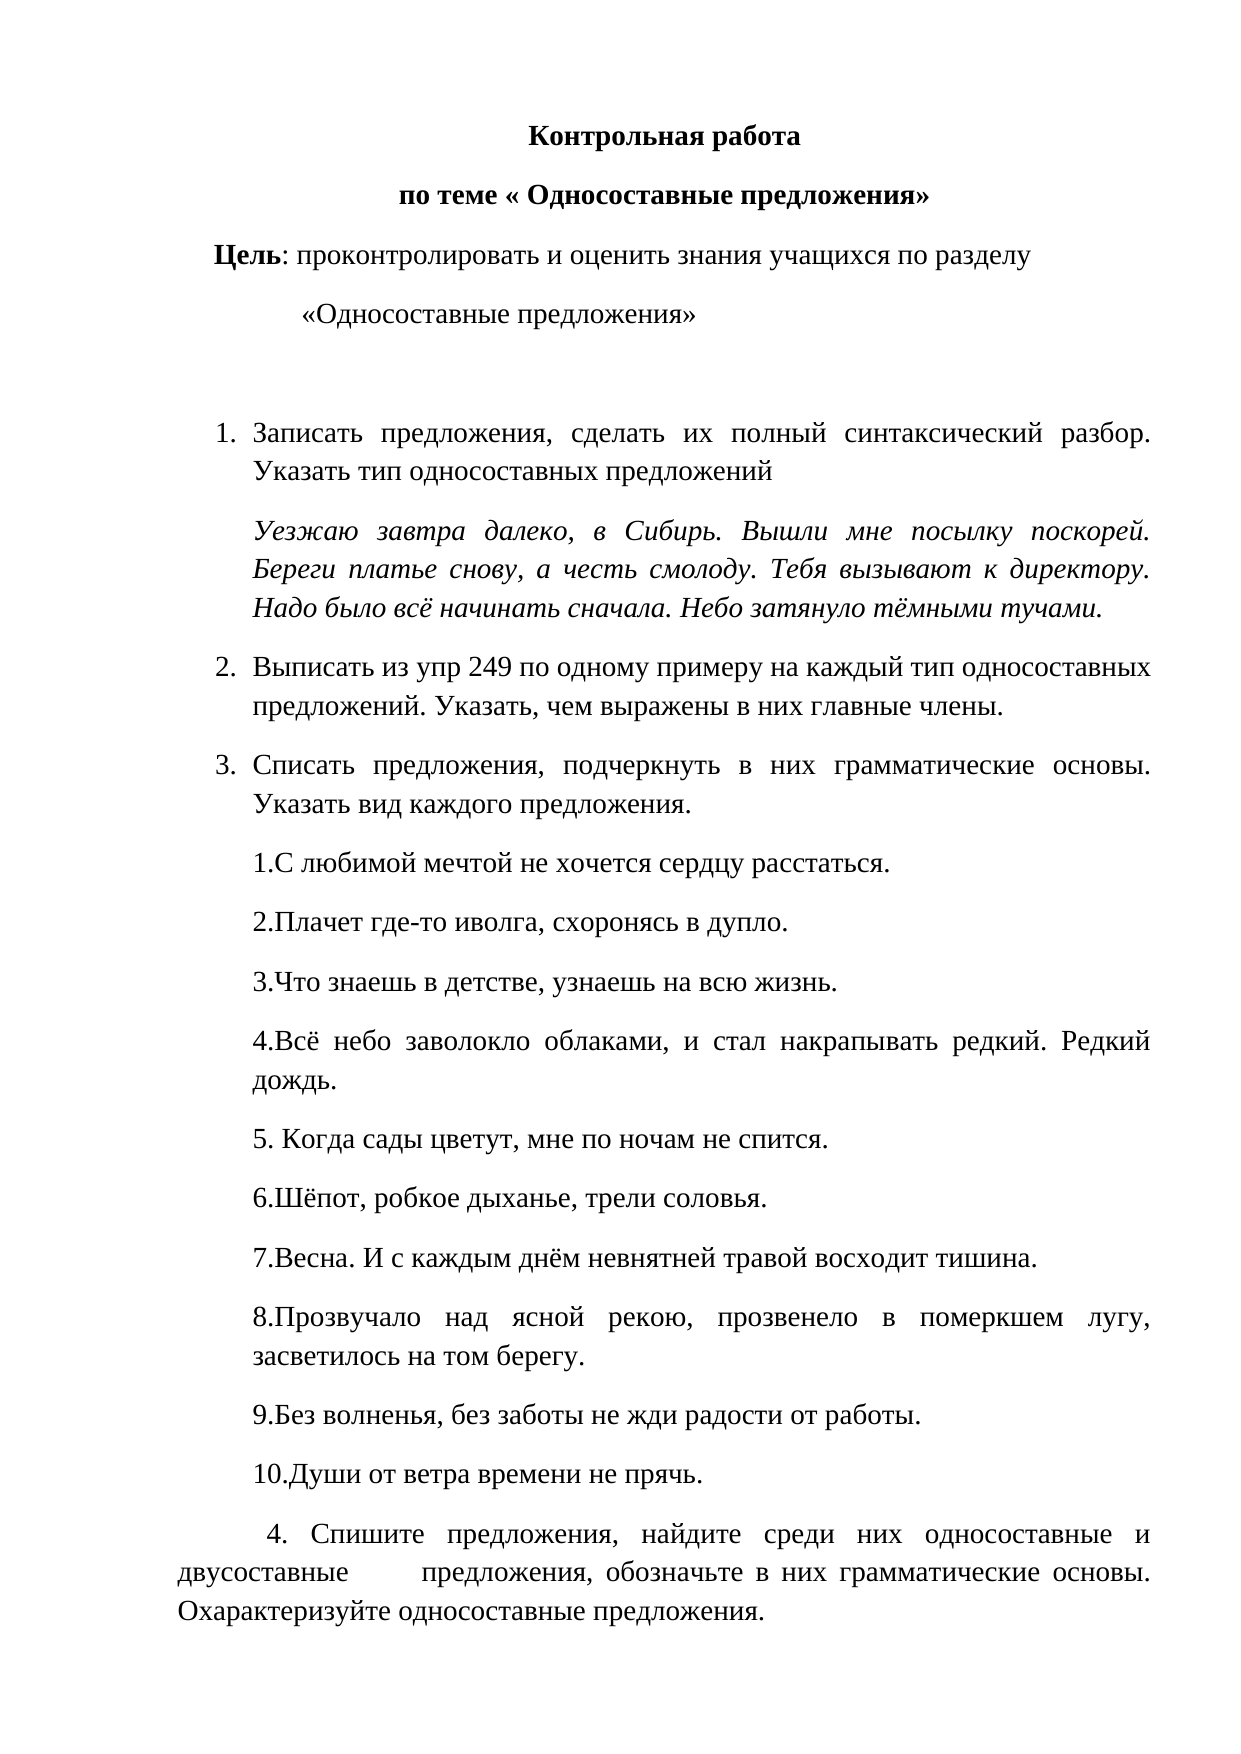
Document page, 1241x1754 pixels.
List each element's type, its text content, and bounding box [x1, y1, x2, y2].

list 4.Всё небо заволокло облаками, и стал накрапывать редкий. Редкий дождь. [252, 1023, 1152, 1095]
text 4. Спишите предложения, найдите среди них односоставные и двусоставные предложения, обозначьте в них грамматические основы. Охарактеризуйте односоставные предложения. [177, 1516, 1152, 1627]
list Списать предложения, подчеркнуть в них грамматические основы. Указать вид каждого предложения. [215, 747, 1152, 819]
list Записать предложения, сделать их полный синтаксический разбор. Указать тип односоставных предложений [215, 415, 1152, 487]
text Контрольная работа [177, 118, 1152, 152]
list 2.Плачет где-то иволга, схоронясь в дупло. [252, 904, 1152, 938]
text по теме « Односоставные предложения» [177, 177, 1152, 211]
text Цель: проконтролировать и оценить знания учащихся по разделу [177, 237, 1152, 270]
list 7.Весна. И с каждым днём невнятней травой восходит тишина. [252, 1240, 1152, 1273]
text «Односоставные предложения» [177, 296, 1152, 330]
list Выписать из упр 249 по одному примеру на каждый тип односоставных предложений. Указать, чем выражены в них главные члены. [215, 649, 1152, 721]
list 3.Что знаешь в детстве, узнаешь на всю жизнь. [252, 964, 1152, 997]
list Уезжаю завтра далеко, в Сибирь. Вышли мне посылку поскорей. Береги платье снову, а честь смолоду. Тебя вызывают к директору. Надо было всё начинать сначала. Небо затянуло тёмными тучами. [252, 513, 1152, 623]
list 5. Когда сады цветут, мне по ночам не спится. [252, 1121, 1152, 1155]
list 6.Шёпот, робкое дыханье, трели соловья. [252, 1181, 1152, 1214]
list 8.Прозвучало над ясной рекою, прозвенело в померкшем лугу, засветилось на том берегу. [252, 1299, 1152, 1371]
list 1.С любимой мечтой не хочется сердцу расстаться. [252, 845, 1152, 879]
list 9.Без волненья, без заботы не жди радости от работы. [252, 1397, 1152, 1431]
list 10.Души от ветра времени не прячь. [252, 1457, 1152, 1490]
